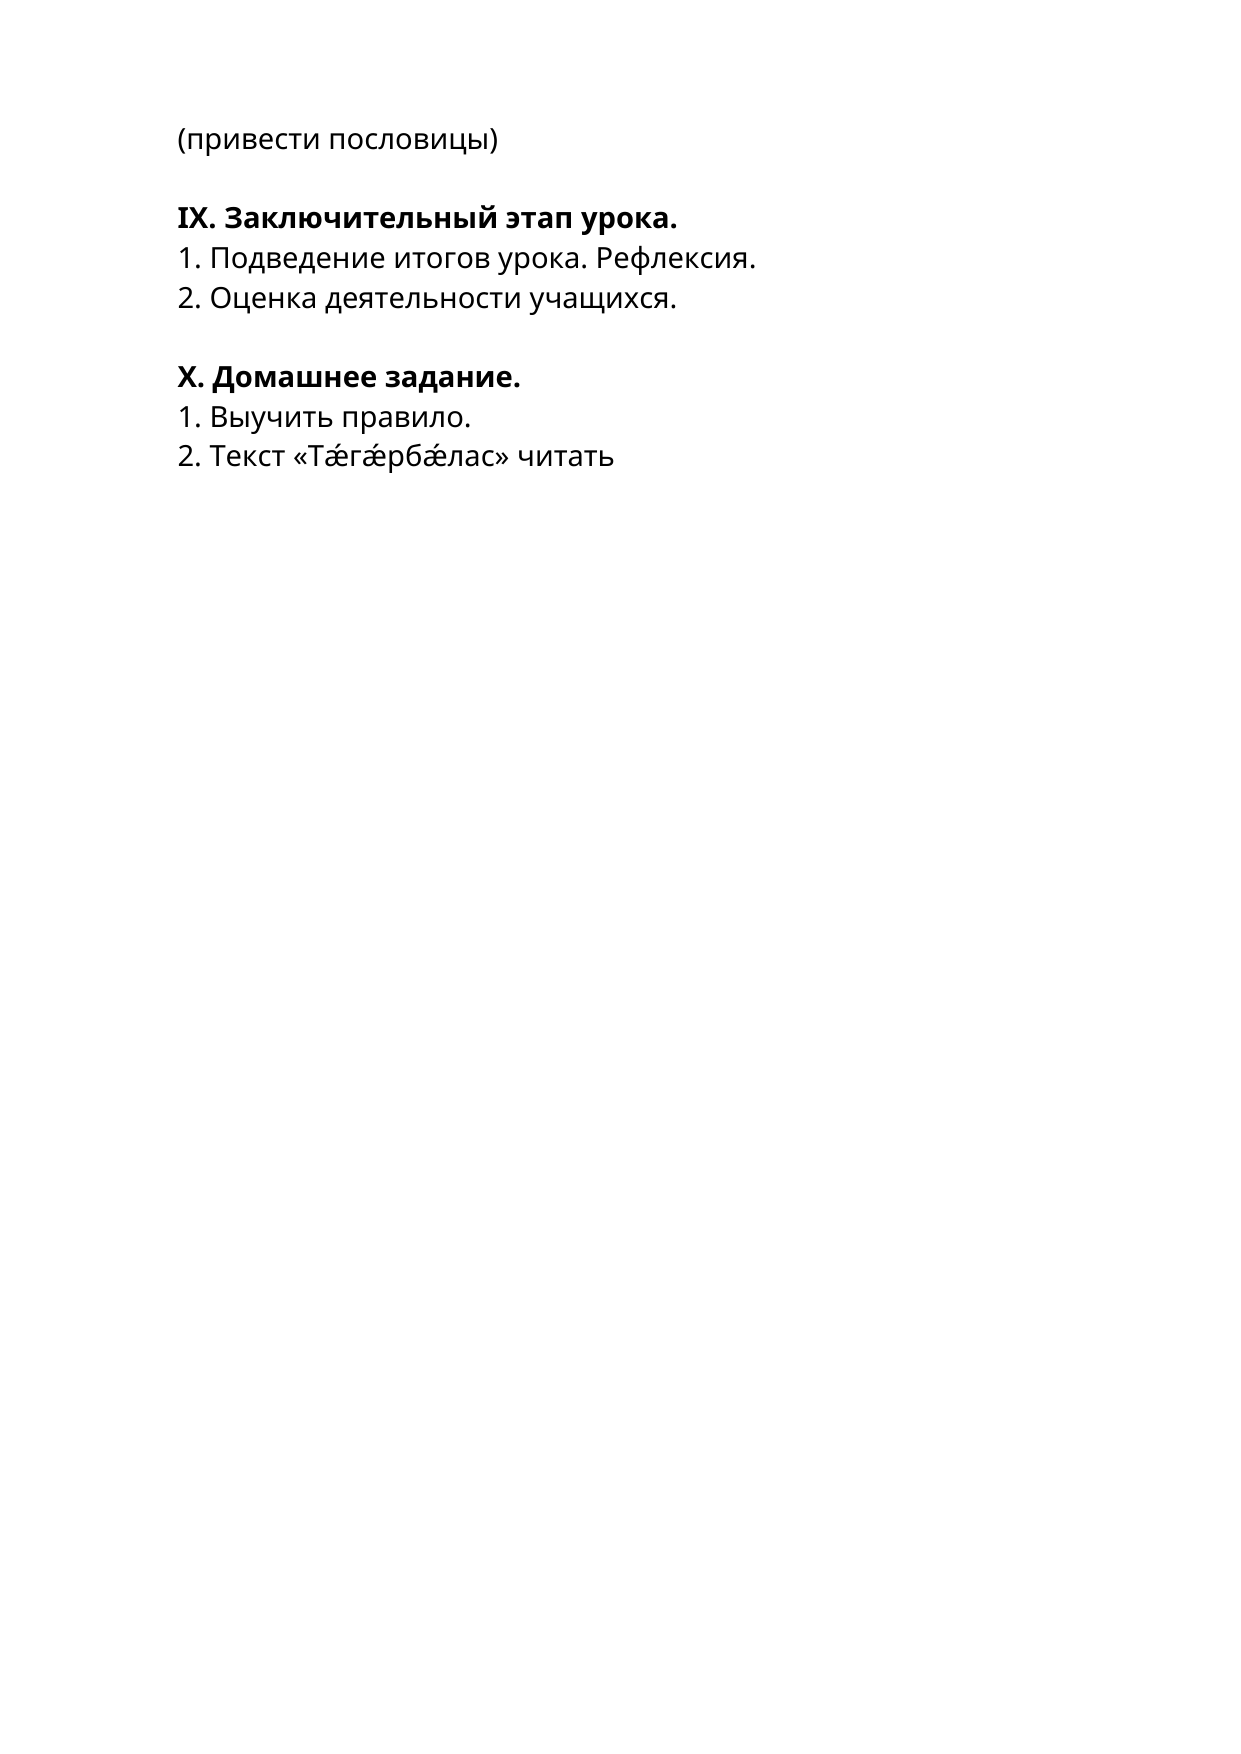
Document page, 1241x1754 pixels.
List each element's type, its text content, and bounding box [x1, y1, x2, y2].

text 1. Подведение итогов урока. Рефлексия. [177, 237, 1152, 277]
text IX. Заключительный этап урока. [177, 197, 1152, 237]
text (привести пословицы) [177, 118, 1152, 158]
text X. Домашнее задание. [177, 356, 1152, 396]
text 2. Оценка деятельности учащихся. [177, 277, 1152, 317]
text 1. Выучить правило. [177, 396, 1152, 436]
text 2. Текст «Тǽгǽрбǽлас» читать [177, 436, 1152, 475]
